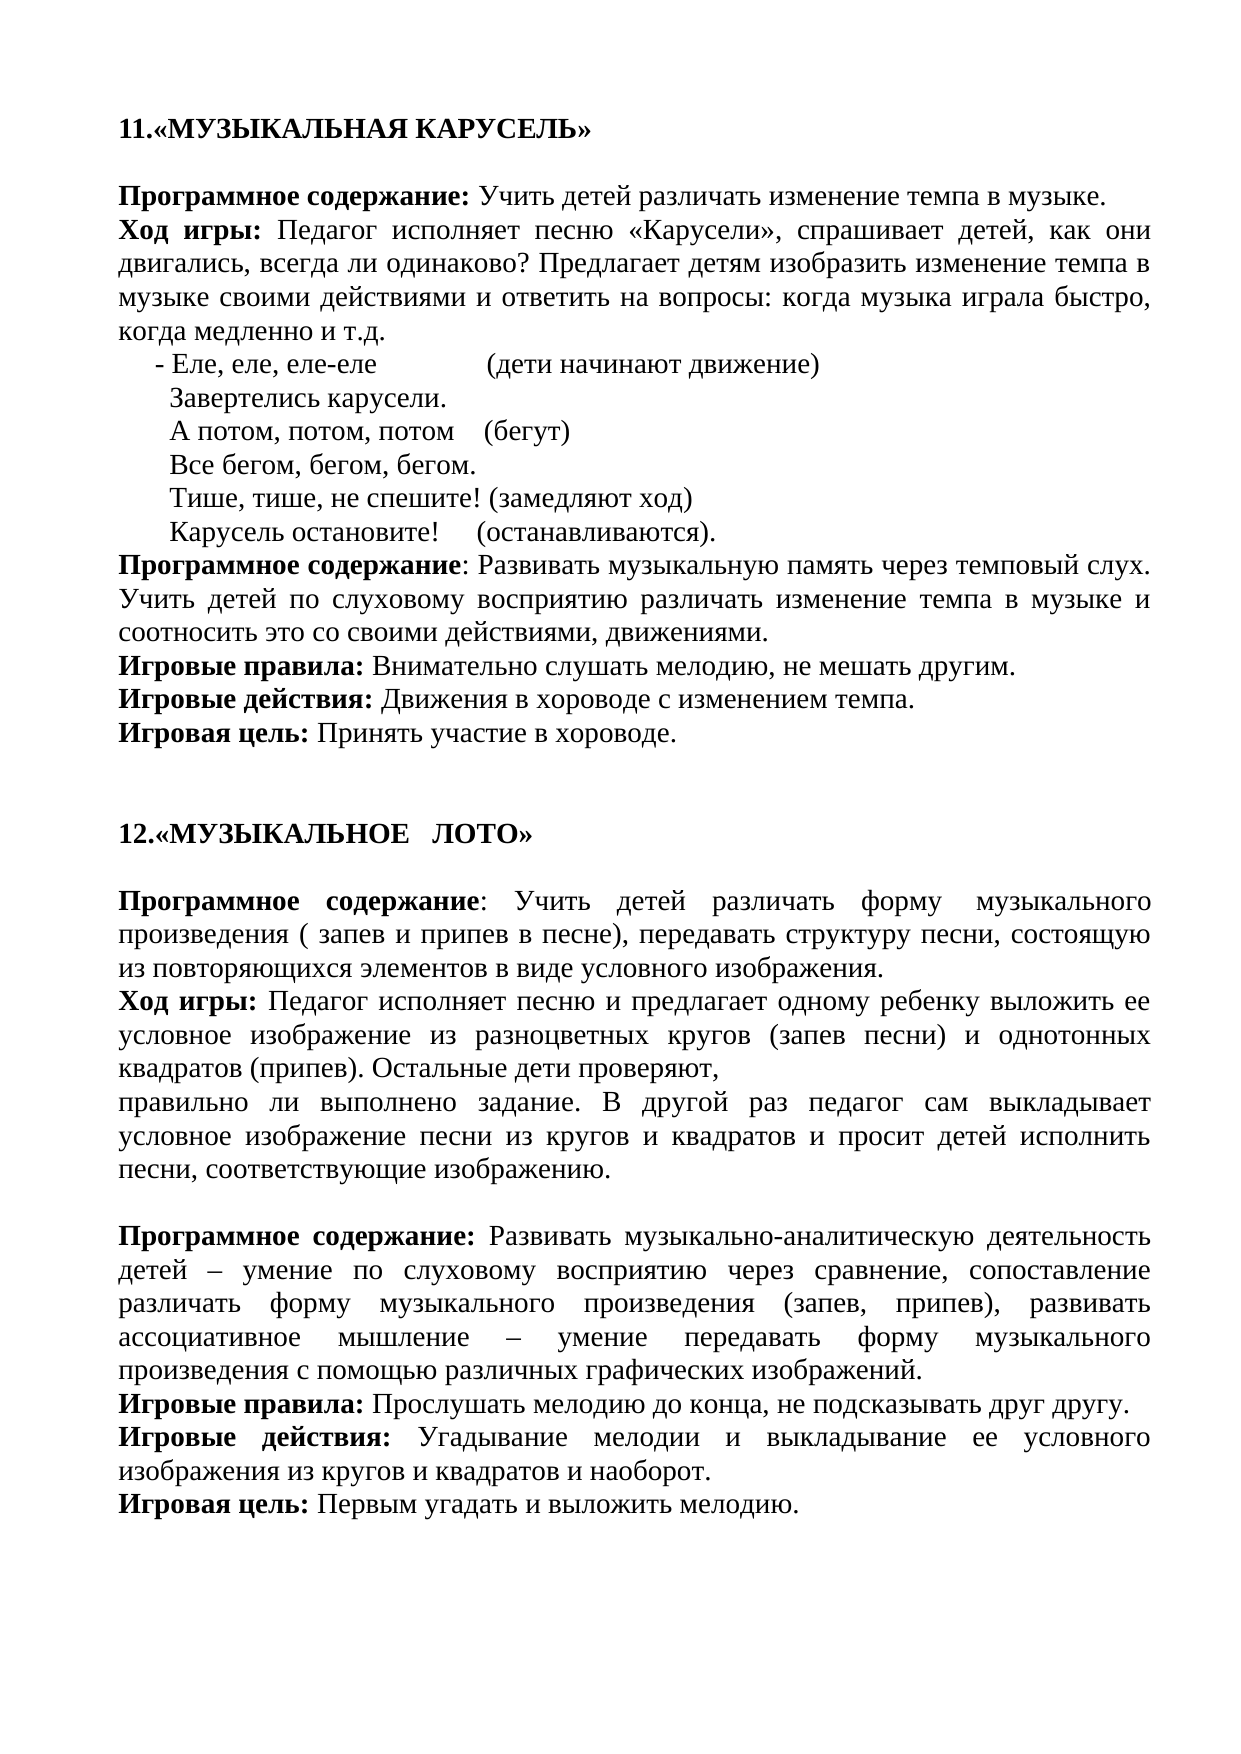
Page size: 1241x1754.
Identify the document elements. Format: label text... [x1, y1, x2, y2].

text Игровая цель: Принять участие в хороводе. [118, 715, 1152, 749]
text Игровые правила: Внимательно слушать мелодию, не мешать другим. [118, 648, 1152, 682]
text Ход игры: Педагог исполняет песню «Карусели», спрашивает детей, как они двигались, всегда ли одинаково? Предлагает детям изобразить изменение темпа в музыке своими действиями и ответить на вопросы: когда музыка играла быстро, когда медленно и т.д. [118, 212, 1152, 346]
text Игровая цель: Первым угадать и выложить мелодию. [118, 1487, 1152, 1520]
text Программное содержание: Учить детей различать форму музыкального произведения ( запев и припев в песне), передавать структуру песни, состоящую из повторяющихся элементов в виде условного изображения. [118, 883, 1152, 983]
text Игровые действия: Угадывание мелодии и выкладывание ее условного изображения из кругов и квадратов и наоборот. [118, 1419, 1152, 1487]
text Завертелись карусели. [118, 380, 1152, 413]
text А потом, потом, потом (бегут) [118, 413, 1152, 447]
text Программное содержание: Развивать музыкальную память через темповый слух. Учить детей по слуховому восприятию различать изменение темпа в музыке и соотносить это со своими действиями, движениями. [118, 547, 1152, 648]
text Тише, тише, не спешите! (замедляют ход) [118, 480, 1152, 514]
text Игровые действия: Движения в хороводе с изменением темпа. [118, 682, 1152, 715]
text Карусель остановите! (останавливаются). [118, 514, 1152, 547]
text Игровые правила: Прослушать мелодию до конца, не подсказывать друг другу. [118, 1386, 1152, 1419]
text Ход игры: Педагог исполняет песню и предлагает одному ребенку выложить ее условное изображение из разноцветных кругов (запев песни) и однотонных квадратов (припев). Остальные дети проверяют, [118, 983, 1152, 1084]
text Программное содержание: Учить детей различать изменение темпа в музыке. [118, 178, 1152, 212]
text - Еле, еле, еле-еле (дети начинают движение) [118, 346, 1152, 380]
text Программное содержание: Развивать музыкально-аналитическую деятельность детей – умение по слуховому восприятию через сравнение, сопоставление различать форму музыкального произведения (запев, припев), развивать ассоциативное мышление – умение передавать форму музыкального произведения с помощью различных графических изображений. [118, 1218, 1152, 1386]
text 11.«МУЗЫКАЛЬНАЯ КАРУСЕЛЬ» [118, 111, 1152, 145]
text правильно ли выполнено задание. В другой раз педагог сам выкладывает условное изображение песни из кругов и квадратов и просит детей исполнить песни, соответствующие изображению. [118, 1084, 1152, 1185]
text 12.«МУЗЫКАЛЬНОЕ ЛОТО» [118, 816, 1152, 849]
text Все бегом, бегом, бегом. [118, 447, 1152, 480]
